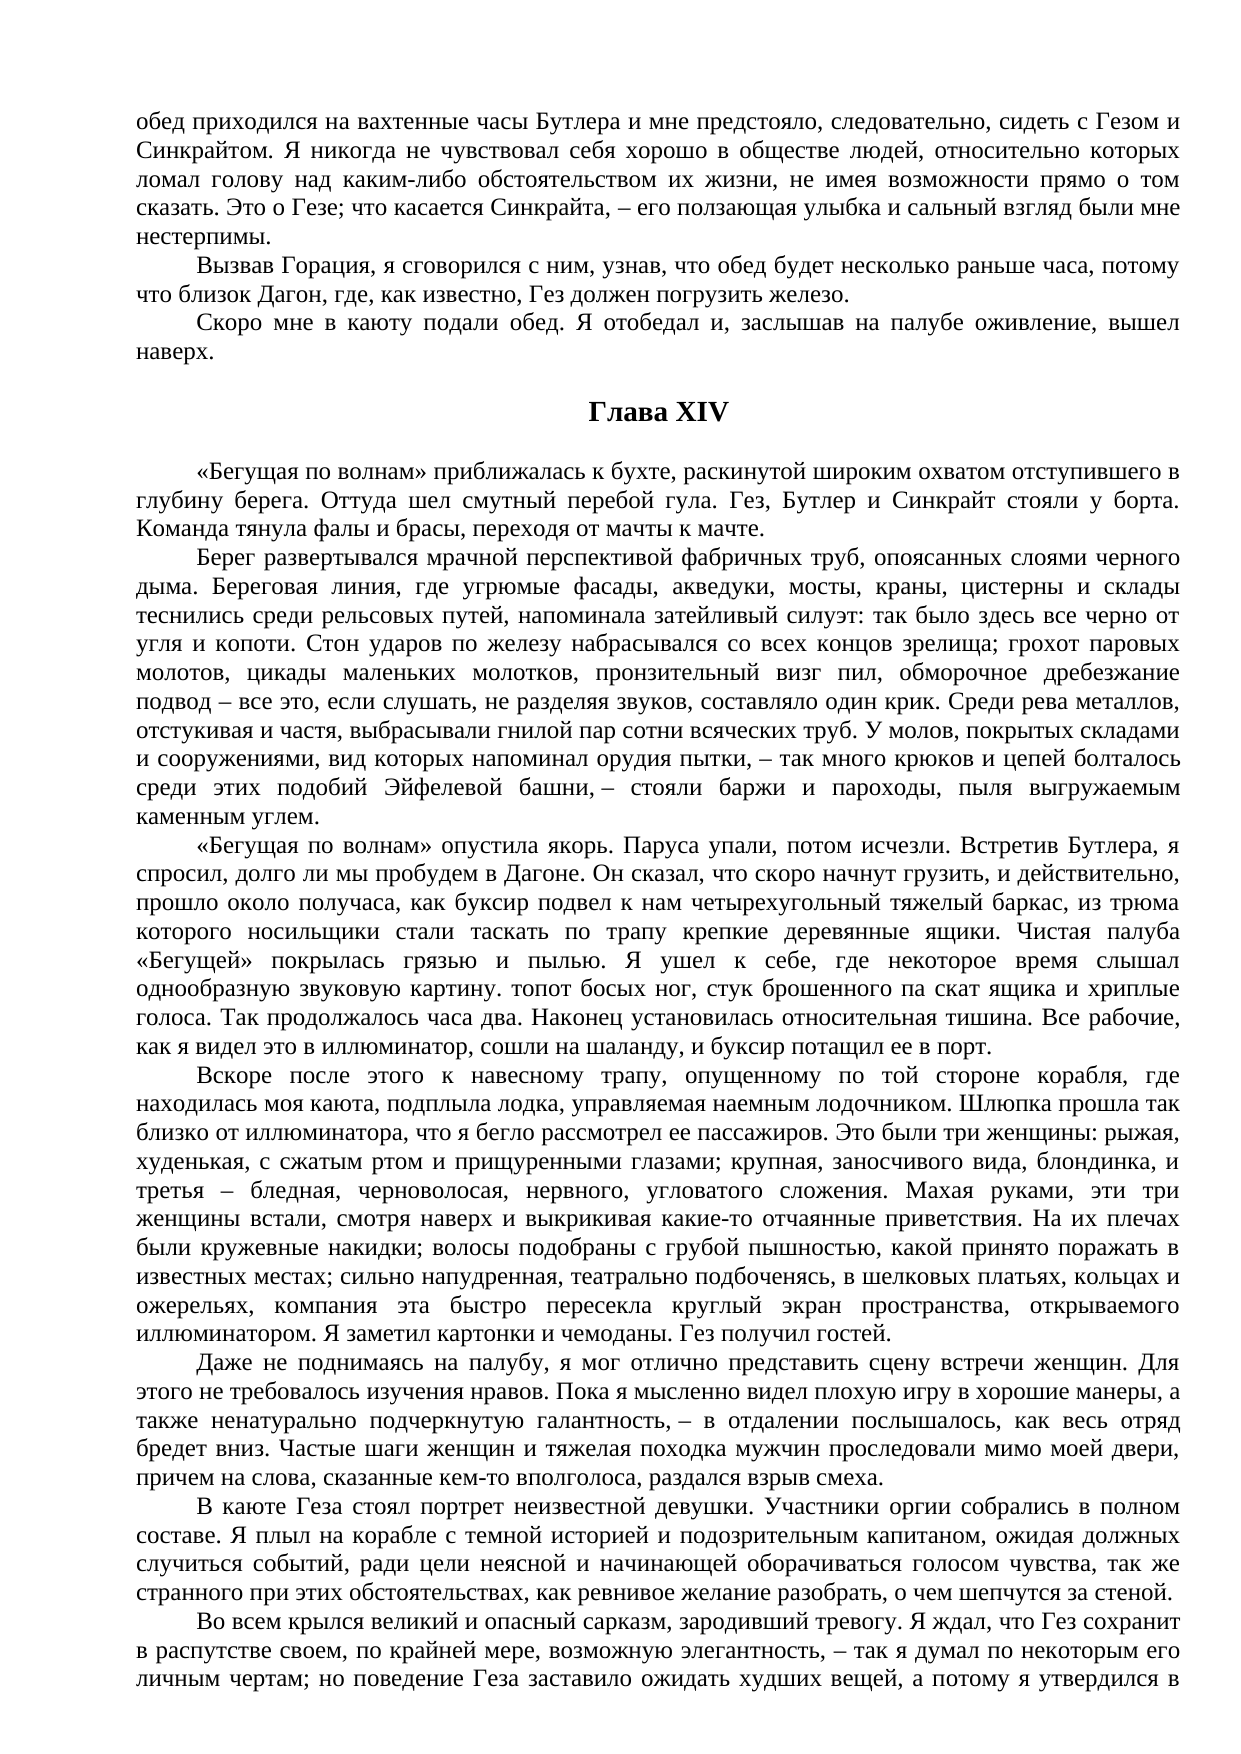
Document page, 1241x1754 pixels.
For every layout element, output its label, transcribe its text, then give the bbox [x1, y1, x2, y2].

text «Бегущая по волнам» опустила якорь. Паруса упали, потом исчезли. Встретив Бутлера, я спросил, долго ли мы пробудем в Дагоне. Он сказал, что скоро начнут грузить, и действительно, прошло около получаса, как буксир подвел к нам четырехугольный тяжелый баркас, из трюма которого носильщики стали таскать по трапу крепкие деревянные ящики. Чистая палуба «Бегущей» покрылась грязью и пылью. Я ушел к себе, где некоторое время слышал однообразную звуковую картину. топот босых ног, стук брошенного па скат ящика и хриплые голоса. Так продолжалось часа два. Наконец установилась относительная тишина. Все рабочие, как я видел это в иллюминатор, сошли на шаланду, и буксир потащил ее в порт. [136, 830, 1181, 1060]
text В каюте Геза стоял портрет неизвестной девушки. Участники оргии собрались в полном составе. Я плыл на корабле с темной историей и подозрительным капитаном, ожидая должных случиться событий, ради цели неясной и начинающей оборачиваться голосом чувства, так же странного при этих обстоятельствах, как ревнивое желание разобрать, о чем шепчутся за стеной. [136, 1491, 1181, 1606]
text Скоро мне в каюту подали обед. Я отобедал и, заслышав на палубе оживление, вышел наверх. [136, 307, 1181, 365]
text Берег развертывался мрачной перспективой фабричных труб, опоясанных слоями черного дыма. Береговая линия, где угрюмые фасады, акведуки, мосты, краны, цистерны и склады теснились среди рельсовых путей, напоминала затейливый силуэт: так было здесь все черно от угля и копоти. Стон ударов по железу набрасывался со всех концов зрелища; грохот паровых молотов, цикады маленьких молотков, пронзительный визг пил, обморочное дребезжание подвод – все это, если слушать, не разделяя звуков, составляло один крик. Среди рева металлов, отстукивая и частя, выбрасывали гнилой пар сотни всяческих труб. У молов, покрытых складами и сооружениями, вид которых напоминал орудия пытки, – так много крюков и цепей болталось среди этих подобий Эйфелевой башни, – стояли баржи и пароходы, пыля выгружаемым каменным углем. [136, 542, 1181, 830]
text Вызвав Горация, я сговорился с ним, узнав, что обед будет несколько раньше часа, потому что близок Дагон, где, как известно, Гез должен погрузить железо. [136, 250, 1181, 307]
text Вскоре после этого к навесному трапу, опущенному по той стороне корабля, где находилась моя каюта, подплыла лодка, управляемая наемным лодочником. Шлюпка прошла так близко от иллюминатора, что я бегло рассмотрел ее пассажиров. Это были три женщины: рыжая, худенькая, с сжатым ртом и прищуренными глазами; крупная, заносчивого вида, блондинка, и третья – бледная, черноволосая, нервного, угловатого сложения. Махая руками, эти три женщины встали, смотря наверх и выкрикивая какие-то отчаянные приветствия. На их плечах были кружевные накидки; волосы подобраны с грубой пышностью, какой принято поражать в известных местах; сильно напудренная, театрально подбоченясь, в шелковых платьях, кольцах и ожерельях, компания эта быстро пересекла круглый экран пространства, открываемого иллюминатором. Я заметил картонки и чемоданы. Гез получил гостей. [136, 1060, 1181, 1347]
subtitle Глава XIV [136, 394, 1181, 427]
text «Бегущая по волнам» приближалась к бухте, раскинутой широким охватом отступившего в глубину берега. Оттуда шел смутный перебой гула. Гез, Бутлер и Синкрайт стояли у борта. Команда тянула фалы и брасы, переходя от мачты к мачте. [136, 456, 1181, 542]
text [136, 106, 1181, 250]
text Даже не поднимаясь на палубу, я мог отлично представить сцену встречи женщин. Для этого не требовалось изучения нравов. Пока я мысленно видел плохую игру в хорошие манеры, а также ненатурально подчеркнутую галантность, – в отдалении послышалось, как весь отряд бредет вниз. Частые шаги женщин и тяжелая походка мужчин проследовали мимо моей двери, причем на слова, сказанные кем-то вполголоса, раздался взрыв смеха. [136, 1347, 1181, 1491]
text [136, 1606, 1181, 1692]
